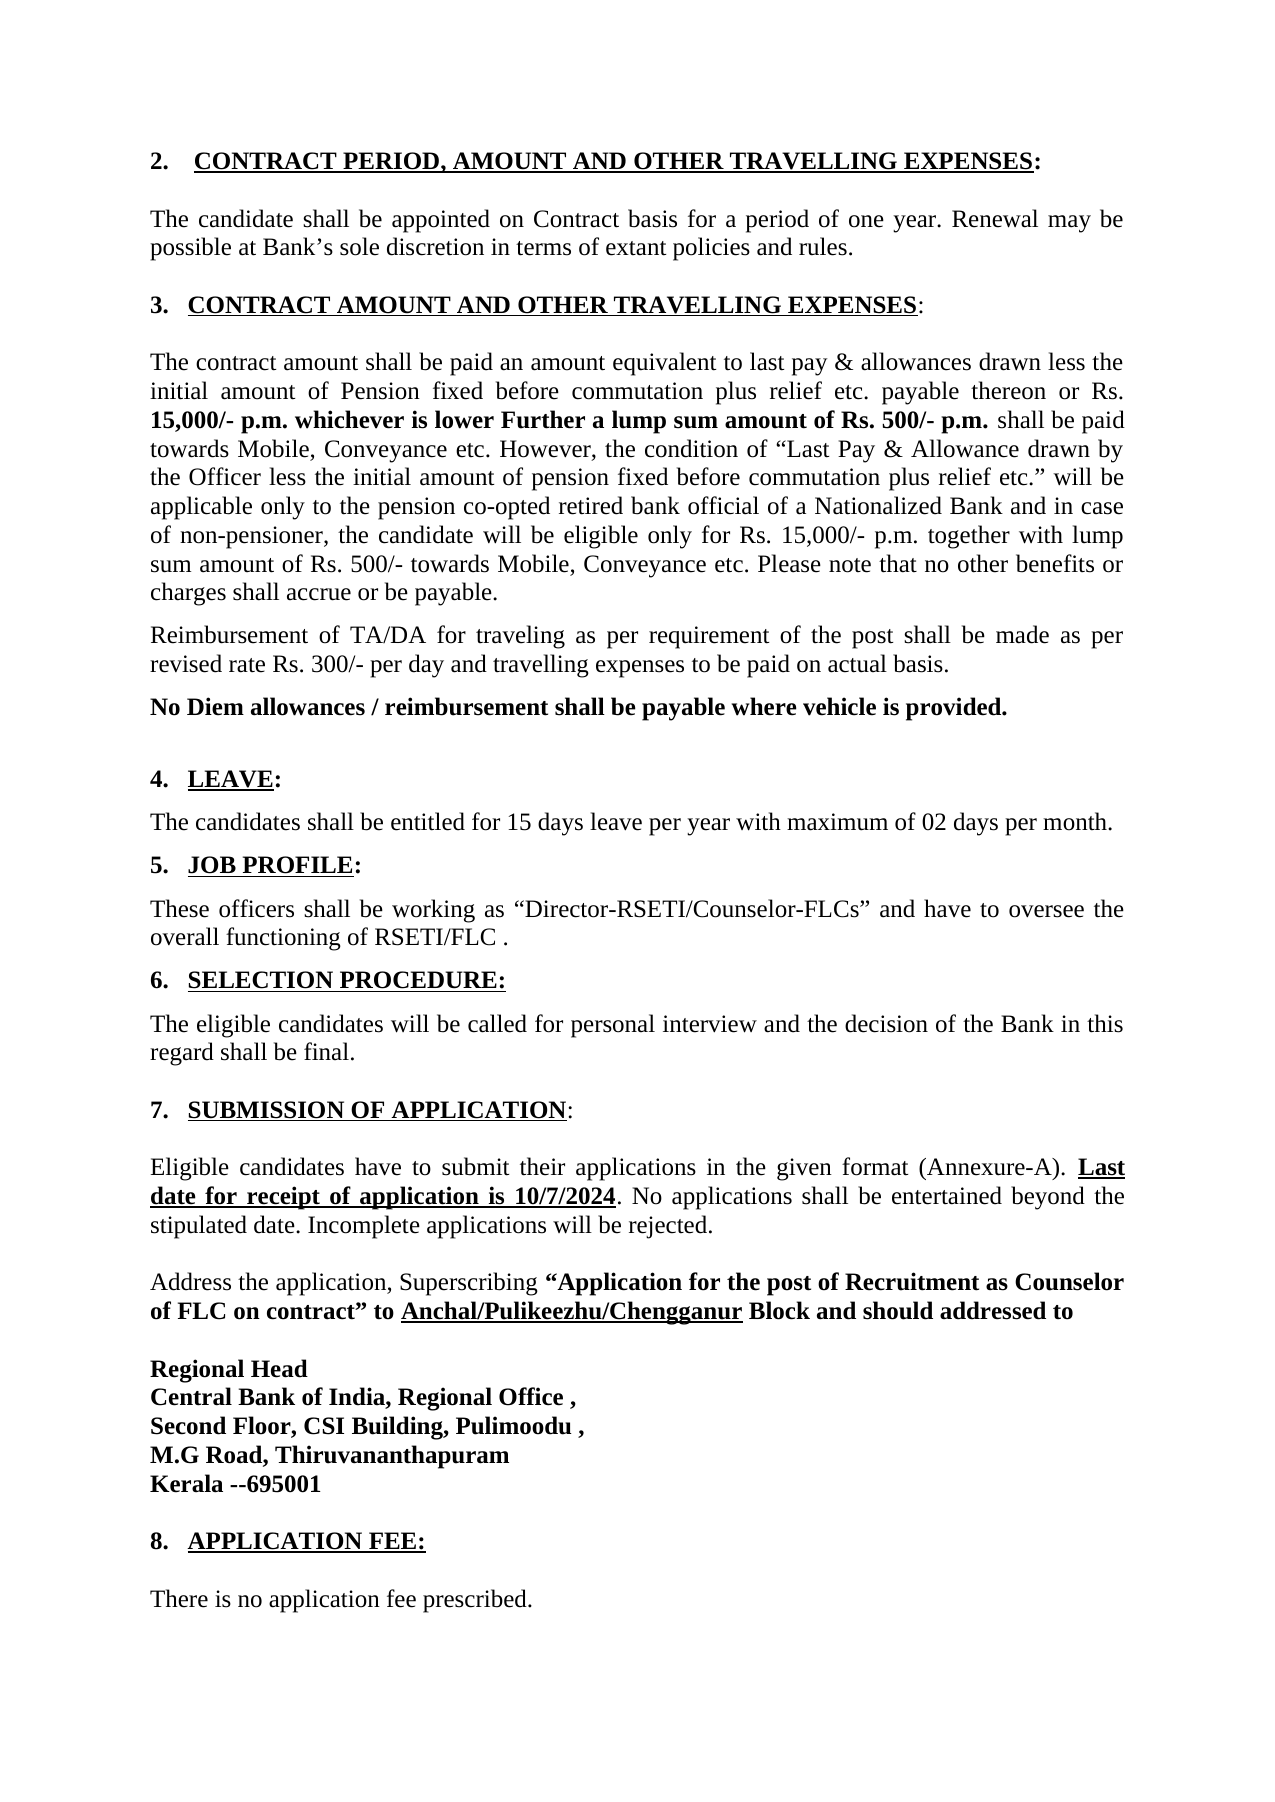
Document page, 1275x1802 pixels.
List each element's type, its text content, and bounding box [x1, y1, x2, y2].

text 4. LEAVE: [150, 764, 1125, 793]
text 6. SELECTION PROCEDURE: [150, 966, 1125, 994]
text 5. JOB PROFILE: [150, 851, 1125, 879]
text These officers shall be working as “Director-RSETI/Counselor-FLCs” and have to oversee the overall functioning of RSETI/FLC . [150, 894, 1125, 951]
text Kerala --695001 [150, 1469, 1125, 1497]
text The candidate shall be appointed on Contract basis for a period of one year. Renewal may be possible at Bank’s sole discretion in terms of extant policies and rules. [150, 204, 1125, 261]
text The contract amount shall be paid an amount equivalent to last pay & allowances drawn less the initial amount of Pension fixed before commutation plus relief etc. payable thereon or Rs. 15,000/- p.m. whichever is lower Further a lump sum amount of Rs. 500/- p.m. shall be paid towards Mobile, Conveyance etc. However, the condition of “Last Pay & Allowance drawn by the Officer less the initial amount of pension fixed before commutation plus relief etc.” will be applicable only to the pension co-opted retired bank official of a Nationalized Bank and in case of non-pensioner, the candidate will be eligible only for Rs. 15,000/- p.m. together with lump sum amount of Rs. 500/- towards Mobile, Conveyance etc. Please note that no other benefits or charges shall accrue or be payable. [150, 347, 1125, 606]
text Eligible candidates have to submit their applications in the given format (Annexure-A). Last date for receipt of application is 10/7/2024. No applications shall be entertained beyond the stipulated date. Incomplete applications will be rejected. [150, 1152, 1125, 1239]
text Central Bank of India, Regional Office , [150, 1382, 1125, 1411]
text There is no application fee prescribed. [150, 1584, 1125, 1612]
text No Diem allowances / reimbursement shall be payable where vehicle is provided. [150, 692, 1125, 721]
text M.G Road, Thiruvananthapuram [150, 1440, 1125, 1469]
text Second Floor, CSI Building, Pulimoodu , [150, 1411, 1125, 1440]
text 7. SUBMISSION OF APPLICATION: [150, 1095, 1125, 1124]
text Address the application, Superscribing “Application for the post of Recruitment as Counselor of FLC on contract” to Anchal/Pulikeezhu/Chengganur Block and should addressed to [150, 1267, 1125, 1325]
text The candidates shall be entitled for 15 days leave per year with maximum of 02 days per month. [150, 807, 1125, 836]
text The eligible candidates will be called for personal interview and the decision of the Bank in this regard shall be final. [150, 1009, 1125, 1066]
text 3. CONTRACT AMOUNT AND OTHER TRAVELLING EXPENSES: [150, 290, 1125, 319]
text 8. APPLICATION FEE: [150, 1526, 1125, 1555]
text 2. CONTRACT PERIOD, AMOUNT AND OTHER TRAVELLING EXPENSES: [150, 146, 1125, 175]
text Reimbursement of TA/DA for traveling as per requirement of the post shall be made as per revised rate Rs. 300/- per day and travelling expenses to be paid on actual basis. [150, 621, 1125, 678]
text Regional Head [150, 1354, 1125, 1382]
